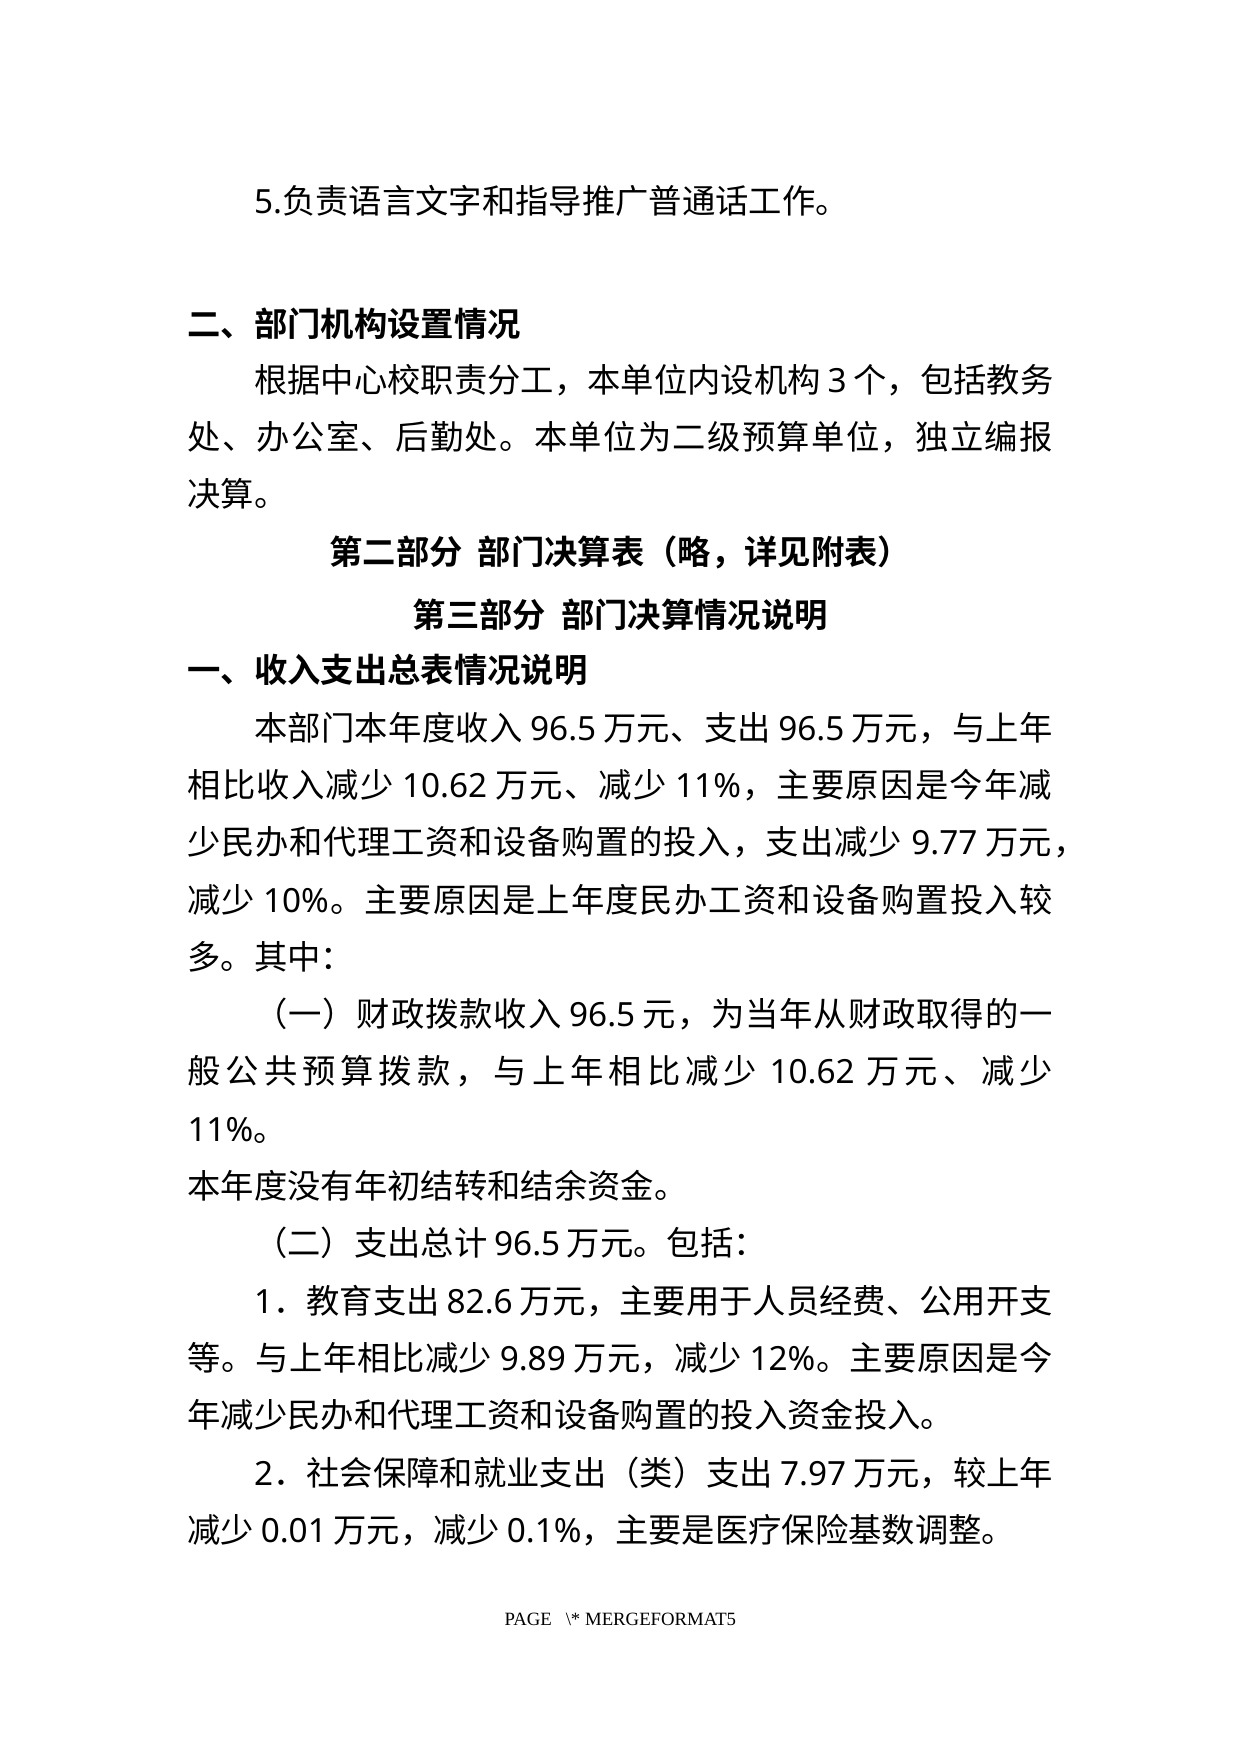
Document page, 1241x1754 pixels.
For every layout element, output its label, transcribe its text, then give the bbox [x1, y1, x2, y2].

text 根据中心校职责分工，本单位内设机构3个，包括教务处、办公室、后勤处。本单位为二级预算单位，独立编报决算。 [187, 346, 1053, 518]
text 本年度没有年初结转和结余资金。 [187, 1153, 1053, 1210]
text 1．教育支出82.6万元，主要用于人员经费、公用开支等。与上年相比减少9.89万元，减少12%。主要原因是今年减少民办和代理工资和设备购置的投入资金投入。 [187, 1267, 1053, 1439]
text （一）财政拨款收入96.5元，为当年从财政取得的一般公共预算拨款，与上年相比减少10.62万元、减少11%。 [187, 981, 1053, 1153]
text （二）支出总计96.5万元。包括： [187, 1210, 1053, 1267]
text 5.负责语言文字和指导推广普通话工作。 [187, 162, 1053, 223]
text 第二部分 部门决算表（略，详见附表） [187, 518, 1053, 576]
text 本部门本年度收入96.5万元、支出96.5万元，与上年相比收入减少10.62万元、减少11%，主要原因是今年减少民办和代理工资和设备购置的投入，支出减少9.77万元，减少10%。主要原因是上年度民办工资和设备购置投入较多。其中： [187, 694, 1053, 981]
text 二、部门机构设置情况 [187, 285, 1053, 346]
text 2．社会保障和就业支出（类）支出7.97万元，较上年减少0.01万元，减少0.1%，主要是医疗保险基数调整。 [187, 1439, 1053, 1554]
text 第三部分 部门决算情况说明 [187, 576, 1053, 637]
text 一、收入支出总表情况说明 [187, 637, 1053, 694]
